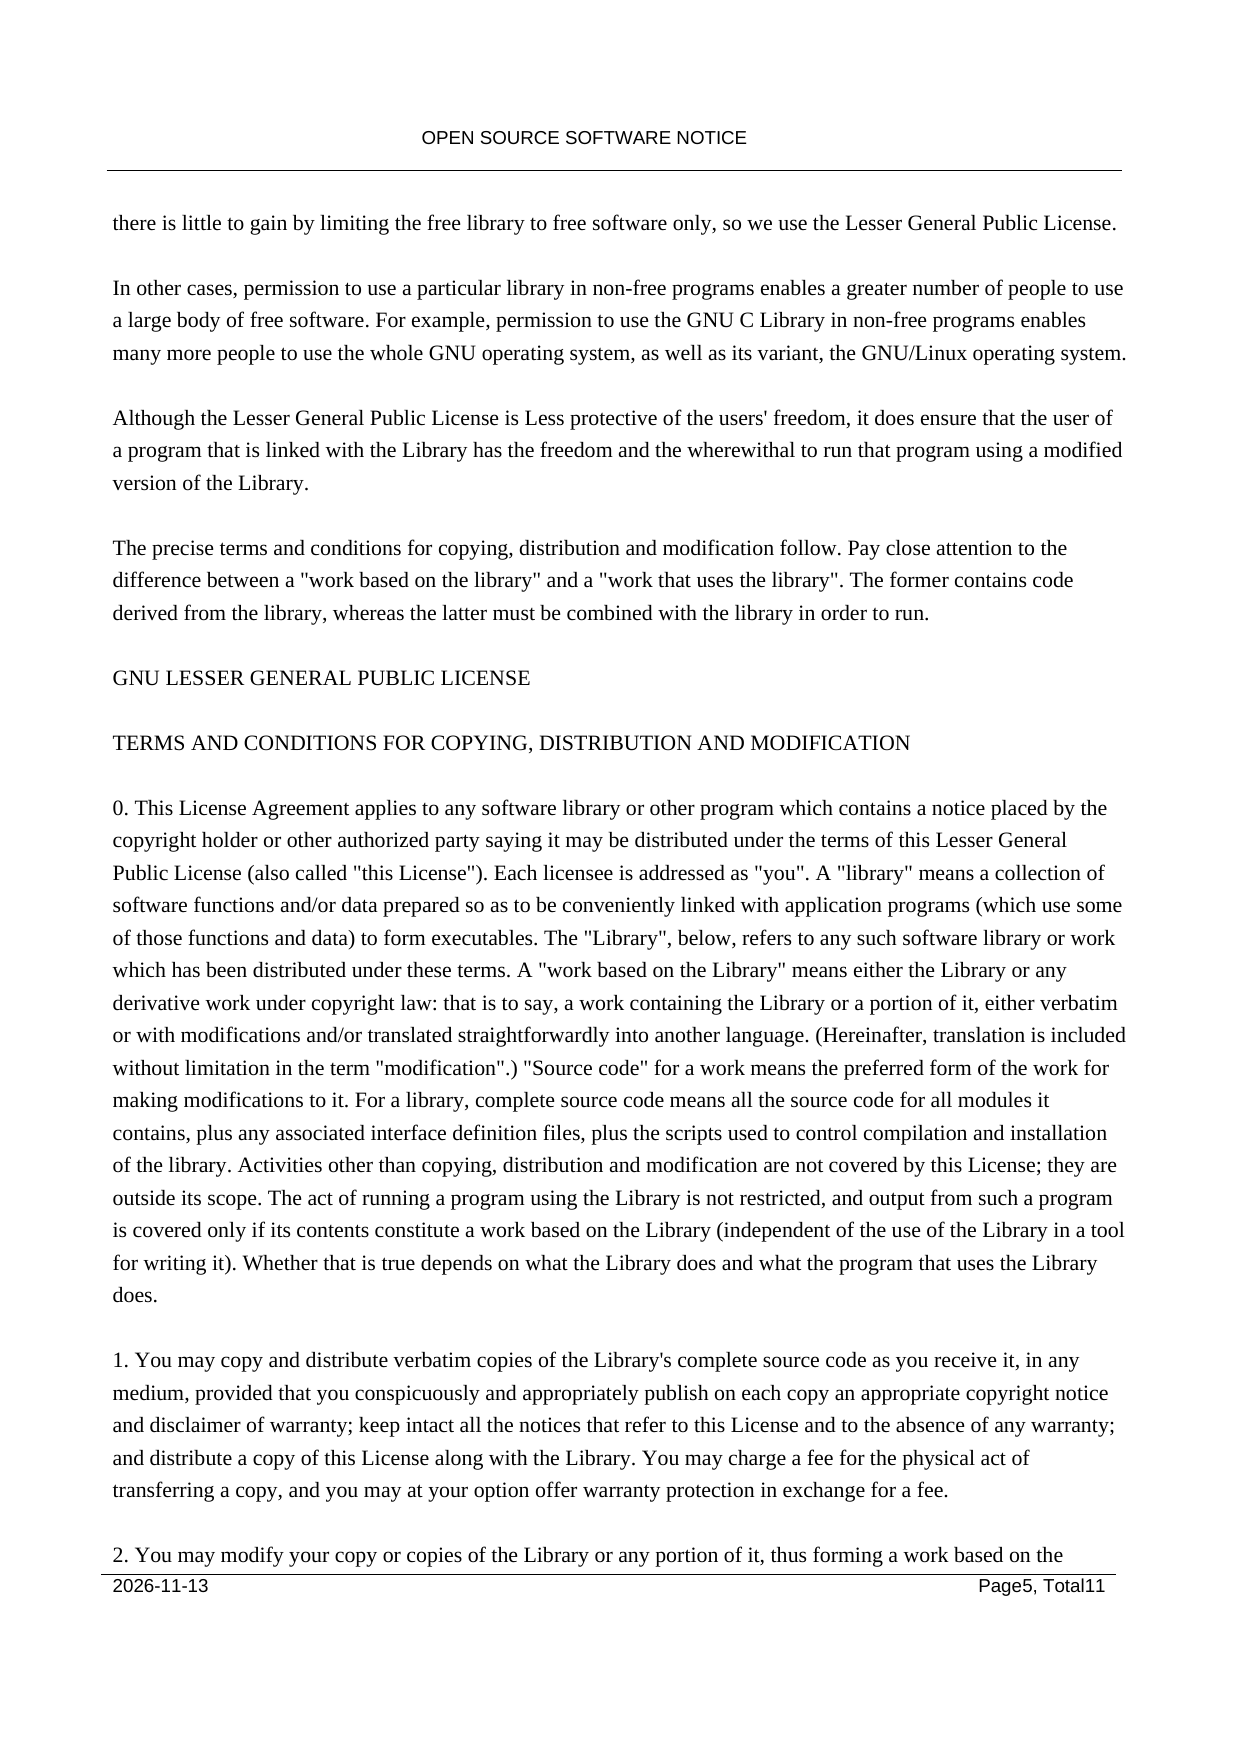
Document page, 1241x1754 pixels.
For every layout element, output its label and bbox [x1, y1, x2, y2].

text [112, 206, 1128, 1571]
